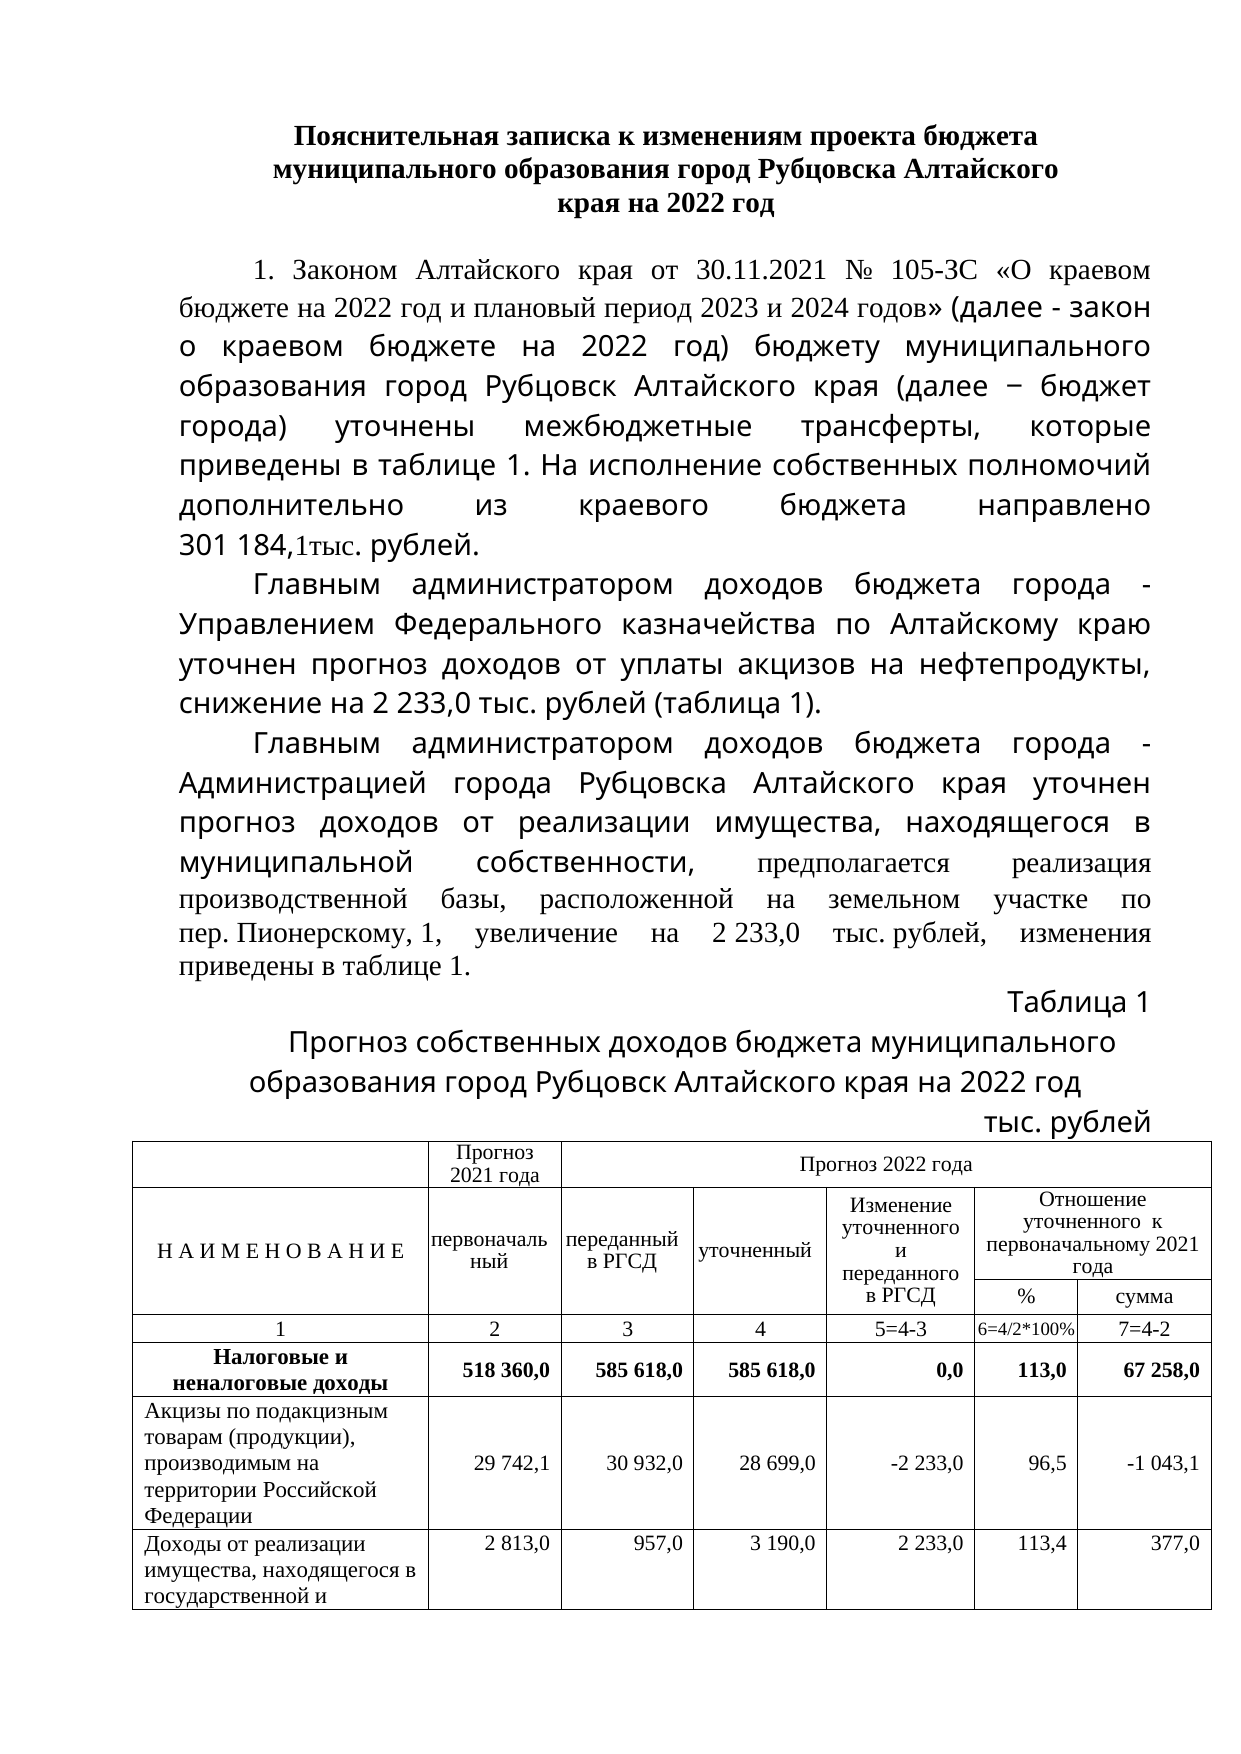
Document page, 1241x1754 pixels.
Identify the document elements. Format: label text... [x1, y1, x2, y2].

text тыс. рублей [179, 1101, 1152, 1141]
table_cell 0,0 [827, 1343, 974, 1396]
table_cell Отношение уточненного к первоначальному 2021 года [975, 1188, 1211, 1279]
table_cell Акцизы по подакцизным товарам (продукции), производимым на территории Российской Федерации [133, 1397, 428, 1528]
table_cell 585 618,0 [562, 1343, 693, 1396]
table_cell 2 [429, 1315, 561, 1342]
table_cell 6=4/2*100% [975, 1315, 1077, 1342]
table_cell -1 043,1 [1078, 1397, 1211, 1528]
table_cell -2 233,0 [827, 1397, 974, 1528]
table_header Прогноз 2022 года [562, 1142, 1211, 1187]
table_cell 957,0 [562, 1530, 693, 1609]
table_cell 30 932,0 [562, 1397, 693, 1528]
text Таблица 1 [179, 982, 1152, 1021]
table_cell 29 742,1 [429, 1397, 561, 1528]
text Главным администратором доходов бюджета города - Администрацией города Рубцовска Алтайского края уточнен прогноз доходов от реализации имущества, находящегося в муниципальной собственности, предполагается реализация производственной базы, расположенной на земельном участке по пер. Пионерскому, 1, увеличение на 2 233,0 тыс. рублей, изменения приведены в таблице 1. [179, 722, 1152, 982]
table_cell сумма [1078, 1280, 1211, 1314]
text Пояснительная записка к изменениям проекта бюджета [250, 118, 1081, 152]
table_cell 4 [694, 1315, 826, 1342]
table_cell % [975, 1280, 1077, 1314]
table_cell 518 360,0 [429, 1343, 561, 1396]
table_header [133, 1142, 428, 1187]
table_cell Изменение уточненного и переданного в РГСД [827, 1188, 974, 1314]
text муниципального образования город Рубцовска Алтайского края на 2022 год [250, 152, 1081, 219]
table_cell 96,5 [975, 1397, 1077, 1528]
table_cell 5=4-3 [827, 1315, 974, 1342]
table_header Прогноз 2021 года [429, 1142, 561, 1187]
text Главным администратором доходов бюджета города - Управлением Федерального казначейства по Алтайскому краю уточнен прогноз доходов от уплаты акцизов на нефтепродукты, снижение на 2 233,0 тыс. рублей (таблица 1). [179, 564, 1152, 722]
table_cell 113,0 [975, 1343, 1077, 1396]
table_cell 28 699,0 [694, 1397, 826, 1528]
table_cell 3 [562, 1315, 693, 1342]
table_cell 113,4 [975, 1530, 1077, 1609]
table_cell Н А И М Е Н О В А Н И Е [133, 1188, 428, 1314]
table_cell 2 233,0 [827, 1530, 974, 1609]
table_cell 7=4-2 [1078, 1315, 1211, 1342]
table_cell 377,0 [1078, 1530, 1211, 1609]
table_cell 2 813,0 [429, 1530, 561, 1609]
text Прогноз собственных доходов бюджета муниципального образования город Рубцовск Алтайского края на 2022 год [179, 1021, 1152, 1101]
table_cell переданный в РГСД [562, 1188, 693, 1314]
table_cell 67 258,0 [1078, 1343, 1211, 1396]
table_cell первоначальный [429, 1188, 561, 1314]
table_cell уточненный [694, 1188, 826, 1314]
table_cell 585 618,0 [694, 1343, 826, 1396]
table_cell 1 [133, 1315, 428, 1342]
text 1. Законом Алтайского края от 30.11.2021 № 105-ЗС «О краевом бюджете на 2022 год и плановый период 2023 и 2024 годов» (далее - закон о краевом бюджете на 2022 год) бюджету муниципального образования город Рубцовск Алтайского края (далее ‒ бюджет города) уточнены межбюджетные трансферты, которые приведены в таблице 1. На исполнение собственных полномочий дополнительно из краевого бюджета направлено 301 184,1тыс. рублей. [179, 252, 1152, 564]
table_cell Налоговые и неналоговые доходы [133, 1343, 428, 1396]
table_cell 3 190,0 [694, 1530, 826, 1609]
